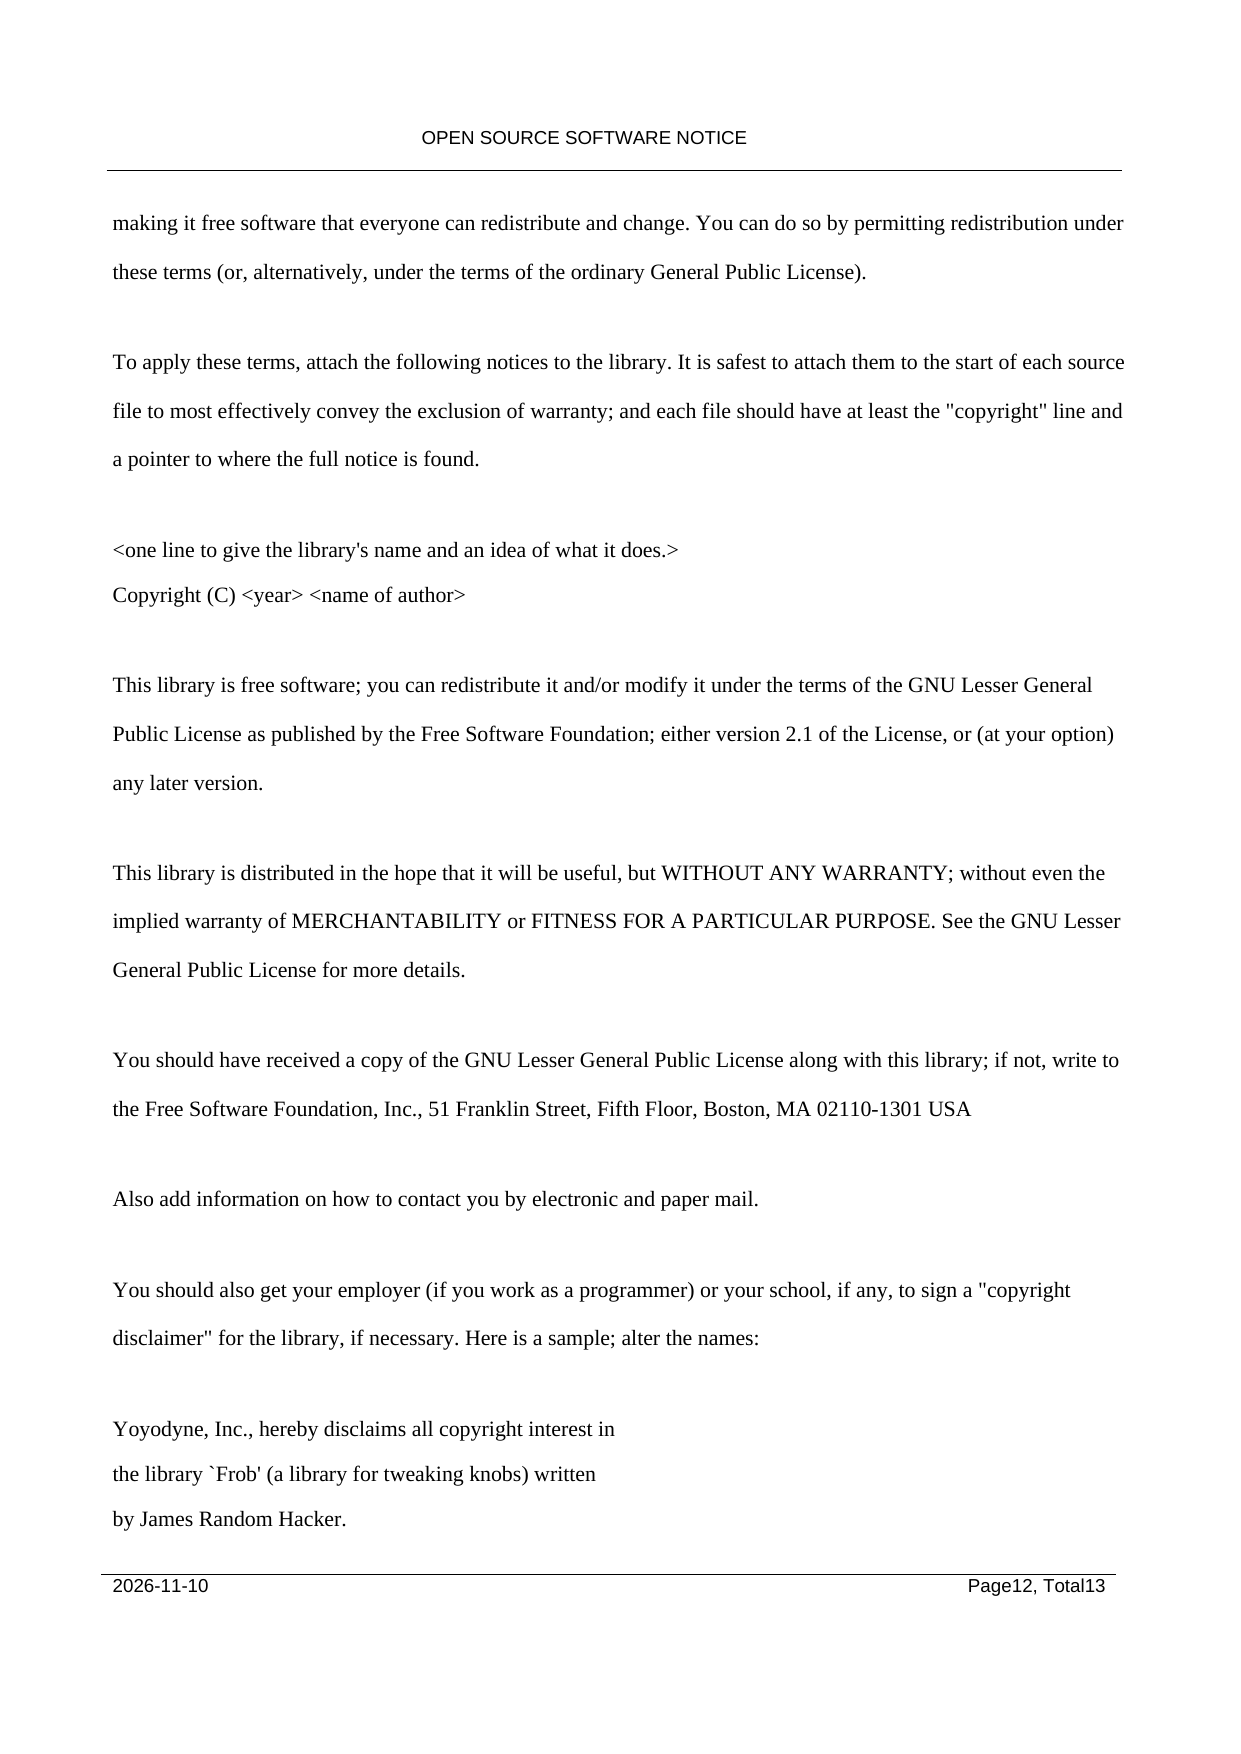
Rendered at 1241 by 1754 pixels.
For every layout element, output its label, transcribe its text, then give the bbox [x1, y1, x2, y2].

text Copyright (C) <year> <name of author> [112, 578, 1128, 611]
text Yoyodyne, Inc., hereby disclaims all copyright interest in [112, 1412, 1128, 1444]
text <one line to give the library's name and an idea of what it does.> [112, 533, 1128, 566]
text Also add information on how to contact you by electronic and paper mail. [112, 1183, 1128, 1215]
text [112, 206, 1128, 288]
text To apply these terms, attach the following notices to the library. It is safest to attach them to the start of each source file to most effectively convey the exclusion of warranty; and each file should have at least the "copyright" line and a pointer to where the full notice is found. [112, 345, 1128, 475]
text You should also get your employer (if you work as a programmer) or your school, if any, to sign a "copyright disclaimer" for the library, if necessary. Here is a sample; alter the names: [112, 1273, 1128, 1354]
text by James Random Hacker. [112, 1502, 1128, 1534]
text the library `Frob' (a library for tweaking knobs) written [112, 1457, 1128, 1489]
text This library is distributed in the hope that it will be useful, but WITHOUT ANY WARRANTY; without even the implied warranty of MERCHANTABILITY or FITNESS FOR A PARTICULAR PURPOSE. See the GNU Lesser General Public License for more details. [112, 856, 1128, 986]
text This library is free software; you can redistribute it and/or modify it under the terms of the GNU Lesser General Public License as published by the Free Software Foundation; either version 2.1 of the License, or (at your option) any later version. [112, 668, 1128, 798]
text You should have received a copy of the GNU Lesser General Public License along with this library; if not, write to the Free Software Foundation, Inc., 51 Franklin Street, Fifth Floor, Boston, MA 02110-1301 USA [112, 1044, 1128, 1125]
